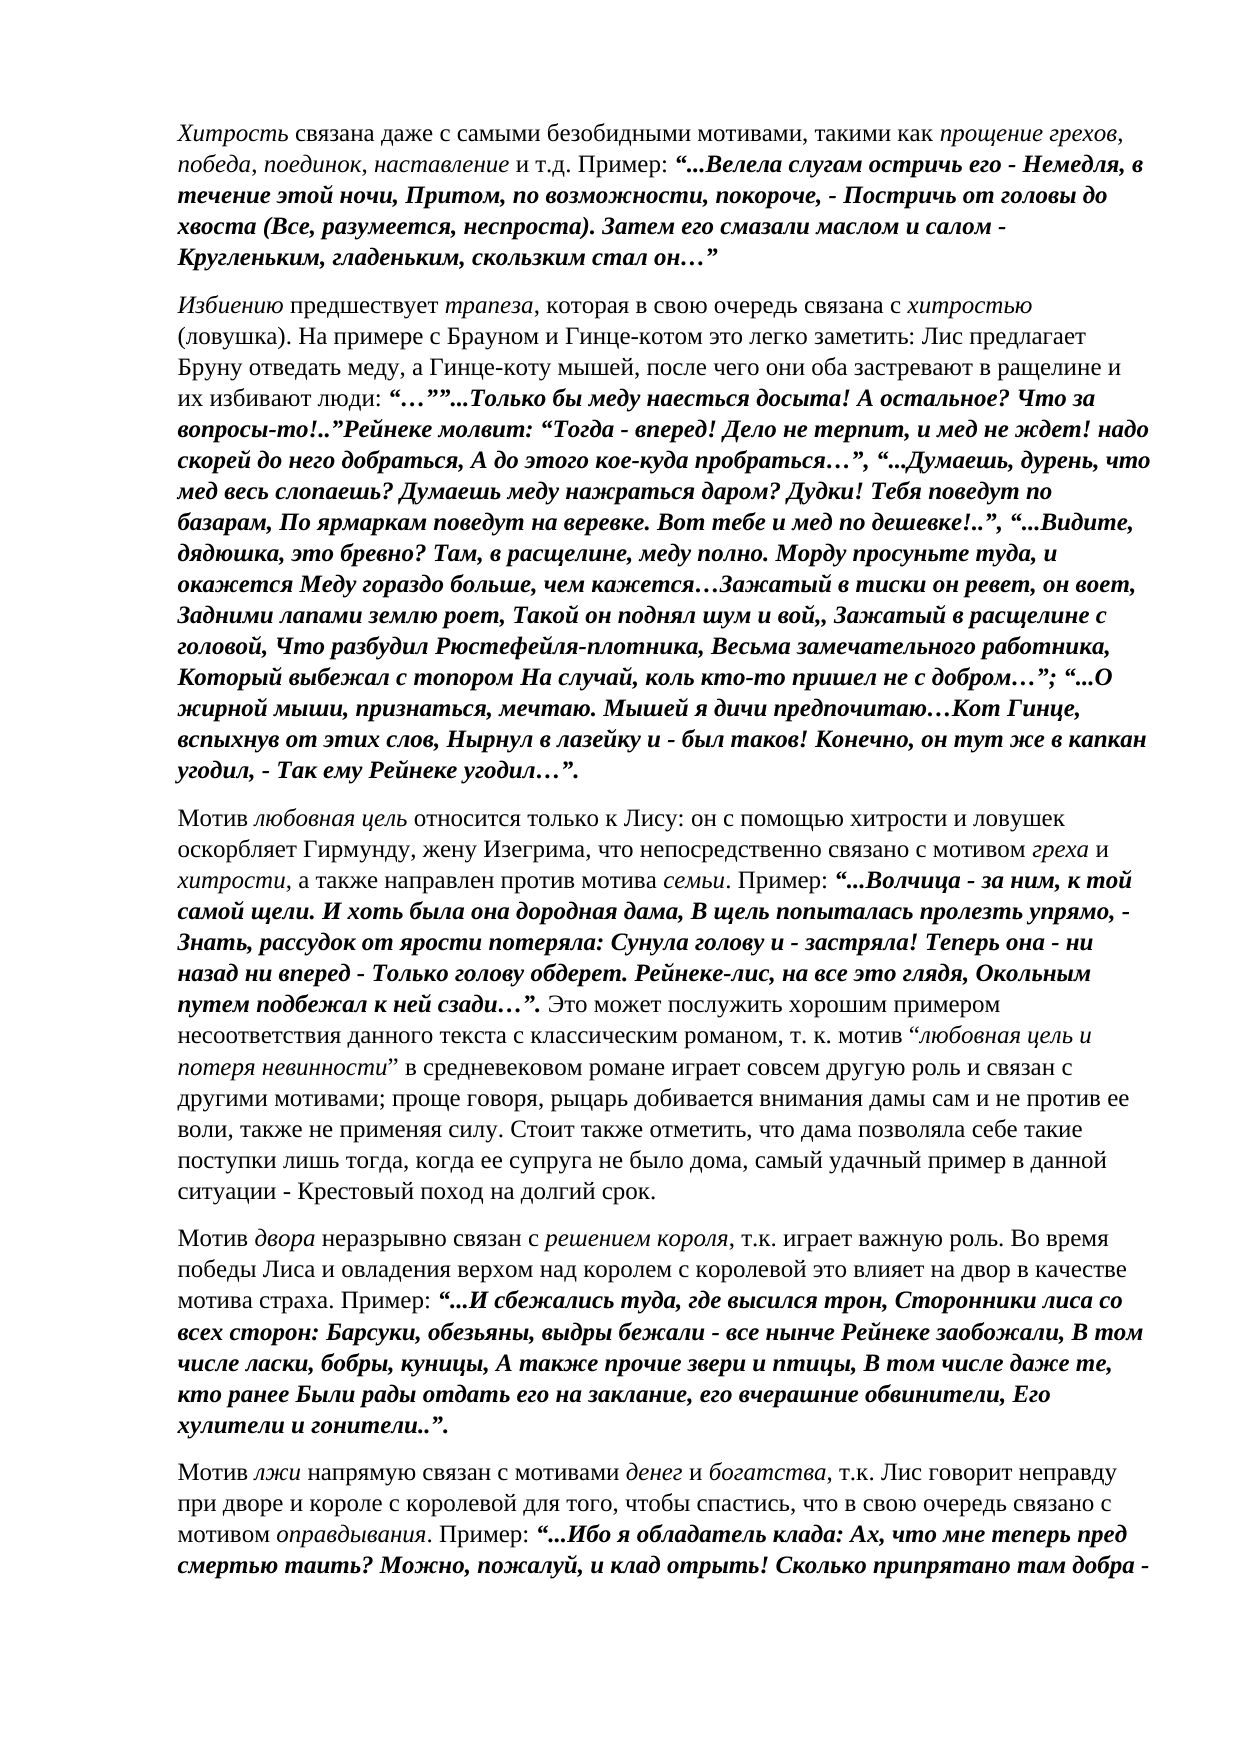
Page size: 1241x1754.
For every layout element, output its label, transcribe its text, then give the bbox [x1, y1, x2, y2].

text Хитрость связана даже с самыми безобидными мотивами, такими как прощение грехов, победа, поединок, наставление и т.д. Пример: “...Велела слугам остричь его - Немедля, в течение этой ночи, Притом, по возможности, покороче, - Постричь от головы до хвоста (Все, разумеется, неспроста). Затем его смазали маслом и салом - Кругленьким, гладеньким, скользким стал он…” [177, 118, 1152, 271]
text Избиению предшествует трапеза, которая в свою очередь связана с хитростью (ловушка). На примере с Брауном и Гинце-котом это легко заметить: Лис предлагает Бруну отведать меду, а Гинце-коту мышей, после чего они оба застревают в ращелине и их избивают люди: “…””...Только бы меду наесться досыта! А остальное? Что за вопросы-то!..”Рейнеке молвит: “Тогда - вперед! Дело не терпит, и мед не ждет! надо скорей до него добраться, А до этого кое-куда пробраться…”, “...Думаешь, дурень, что мед весь слопаешь? Думаешь меду нажраться даром? Дудки! Тебя поведут по базарам, По ярмаркам поведут на веревке. Вот тебе и мед по дешевке!..”, “...Видите, дядюшка, это бревно? Там, в расщелине, меду полно. Морду просуньте туда, и окажется Меду гораздо больше, чем кажется…Зажатый в тиски он ревет, он воет, Задними лапами землю роет, Такой он поднял шум и вой,, Зажатый в расщелине с головой, Что разбудил Рюстефейля-плотника, Весьма замечательного работника, Который выбежал с топором На случай, коль кто-то пришел не с добром…”; “...О жирной мыши, признаться, мечтаю. Мышей я дичи предпочитаю…Кот Гинце, вспыхнув от этих слов, Нырнул в лазейку и - был таков! Конечно, он тут же в капкан угодил, - Так ему Рейнеке угодил…”. [177, 290, 1152, 784]
text Мотив двора неразрывно связан с решением короля, т.к. играет важную роль. Во время победы Лиса и овладения верхом над королем с королевой это влияет на двор в качестве мотива страха. Пример: “...И сбежались туда, где высился трон, Сторонники лиса со всех сторон: Барсуки, обезьяны, выдры бежали - все нынче Рейнеке заобожали, В том числе ласки, бобры, куницы, А также прочие звери и птицы, В том числе даже те, кто ранее Были рады отдать его на заклание, его вчерашние обвинители, Его хулители и гонители..”. [177, 1223, 1152, 1438]
text Мотив любовная цель относится только к Лису: он с помощью хитрости и ловушек оскорбляет Гирмунду, жену Изегрима, что непосредственно связано с мотивом греха и хитрости, а также направлен против мотива семьи. Пример: “...Волчица - за ним, к той самой щели. И хоть была она дородная дама, В щель попыталась пролезть упрямо, - Знать, рассудок от ярости потеряла: Сунула голову и - застряла! Теперь она - ни назад ни вперед - Только голову обдерет. Рейнеке-лис, на все это глядя, Окольным путем подбежал к ней сзади…”. Это может послужить хорошим примером несоответствия данного текста с классическим романом, т. к. мотив “любовная цель и потеря невинности” в средневековом романе играет совсем другую роль и связан с другими мотивами; проще говоря, рыцарь добивается внимания дамы сам и не против ее воли, также не применяя силу. Стоит также отметить, что дама позволяла себе такие поступки лишь тогда, когда ее супруга не было дома, самый удачный пример в данной ситуации - Крестовый поход на долгий срок. [177, 803, 1152, 1204]
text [177, 1457, 1152, 1579]
